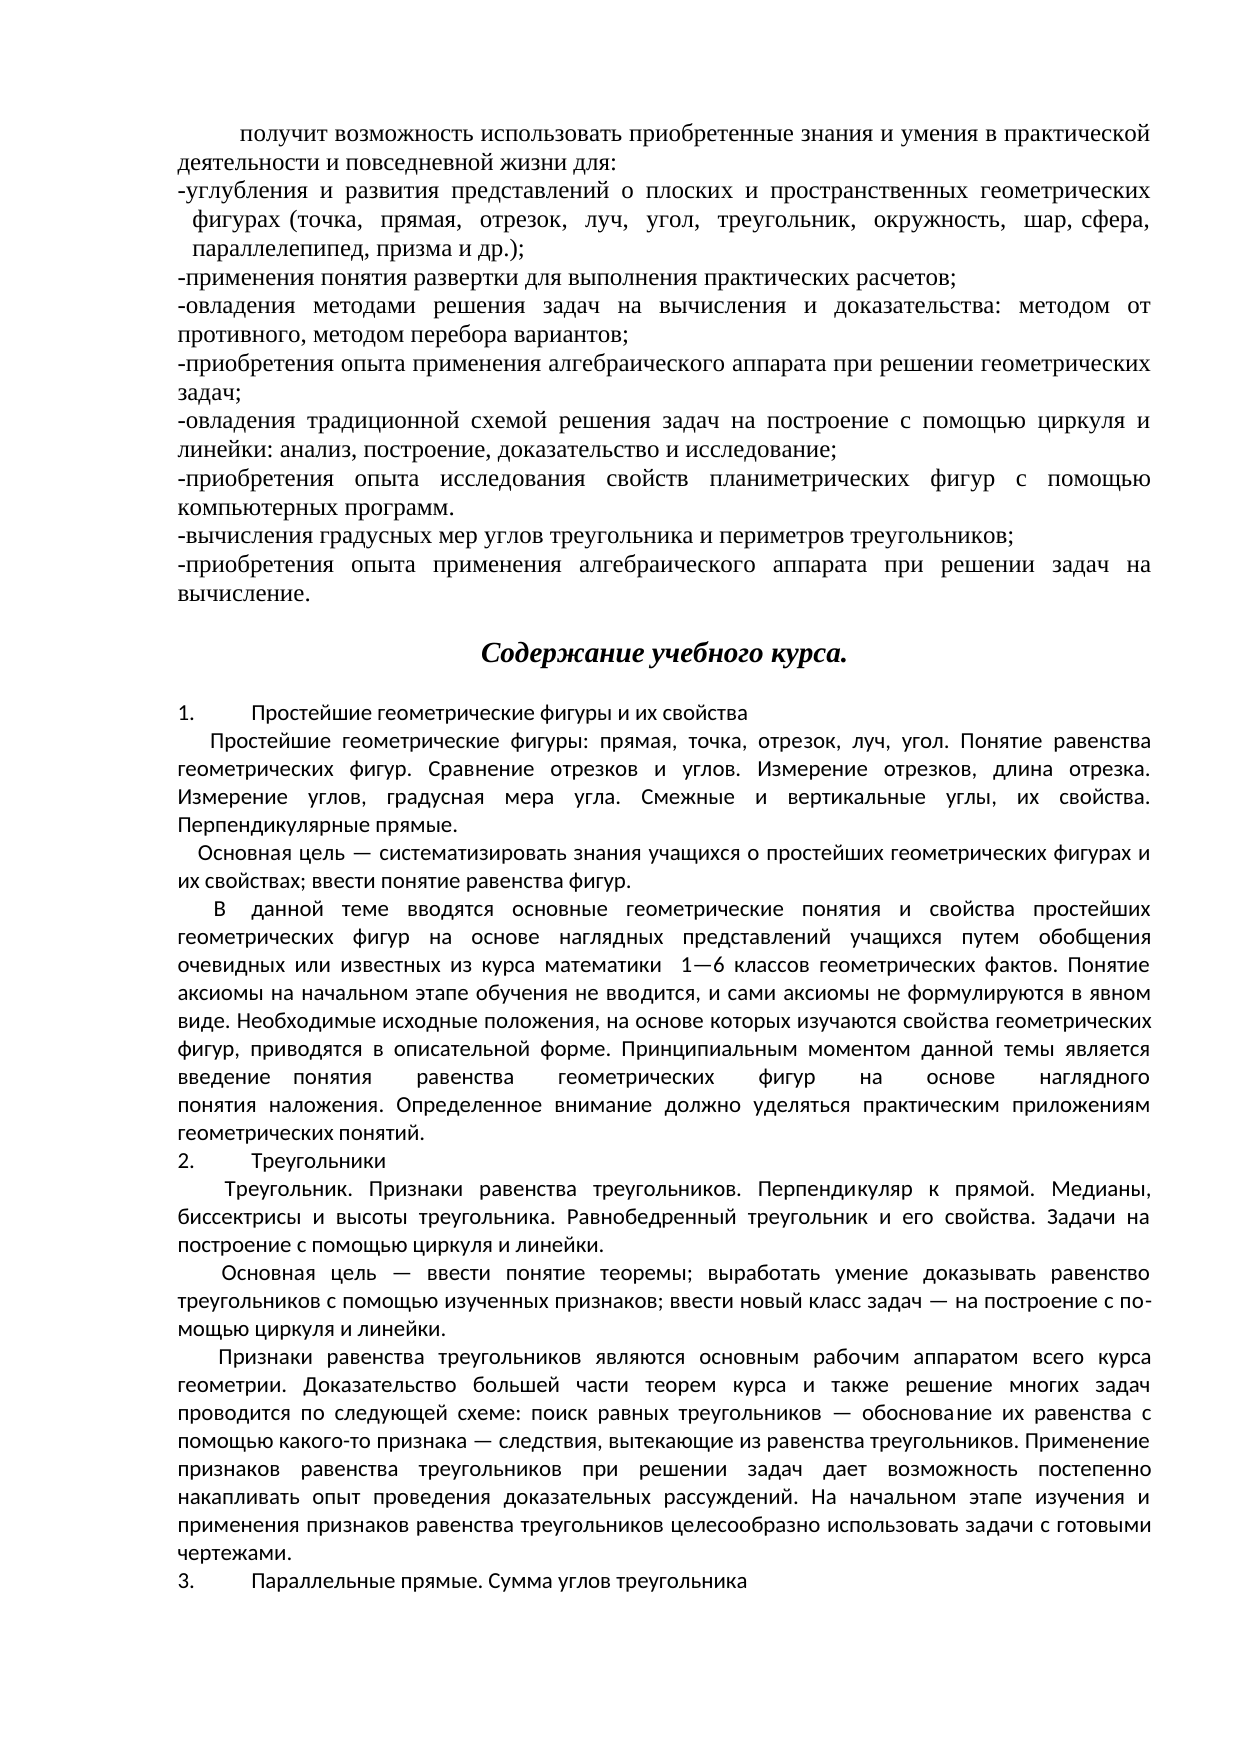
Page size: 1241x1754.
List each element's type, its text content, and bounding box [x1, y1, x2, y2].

text -приобретения опыта применения алгебраического аппарата при решении геометрических задач; [177, 348, 1152, 406]
text В данной теме вводятся основные геометрические понятия и свойства простейших геометрических фигур на основе наглядных представлений учащихся путем обобщения очевидных или известных из курса математики 1—6 классов геометрических фактов. Понятие аксиомы на начальном этапе обучения не вводится, и сами аксиомы не формулируются в явном виде. Необходимые исходные положения, на основе которых изучаются свойства геометрических фигур, приводятся в описательной форме. Принципиальным моментом данной темы является введение понятия равенства геометрических фигур на основе наглядного понятия наложения. Определенное внимание должно уделяться практическим приложениям геометрических понятий. [177, 894, 1152, 1146]
text Содержание учебного курса. [177, 636, 1152, 669]
text 1. Простейшие геометрические фигуры и их свойства [177, 698, 1152, 726]
text 3. Параллельные прямые. Сумма углов треугольника [177, 1567, 1152, 1594]
text -углубления и развития представлений о плоских и пространственных геометрических фигурах (точка, прямая, отрезок, луч, угол, треугольник, окружность, шар, сфера, параллелепипед, призма и др.); [177, 176, 1152, 262]
text -приобретения опыта исследования свойств планиметрических фигур с помощью компьютерных программ. [177, 463, 1152, 521]
text Простейшие геометрические фигуры: прямая, точка, отрезок, луч, угол. Понятие равенства геометрических фигур. Сравнение отрезков и углов. Измерение отрезков, длина отрезка. Измерение углов, градусная мера угла. Смежные и вертикальные углы, их свойства. Перпендикулярные прямые. [177, 726, 1152, 838]
text 2. Треугольники [177, 1146, 1152, 1174]
text -приобретения опыта применения алгебраического аппарата при решении задач на вычисление. [177, 549, 1152, 607]
text -применения понятия развертки для выполнения практических расчетов; [177, 262, 1152, 291]
text Треугольник. Признаки равенства треугольников. Перпендикуляр к прямой. Медианы, биссектрисы и высоты треугольника. Равнобедренный треугольник и его свойства. Задачи на построение с помощью циркуля и линейки. [177, 1174, 1152, 1258]
text -вычисления градусных мер углов треугольника и периметров треугольников; [177, 521, 1152, 549]
text Основная цель — ввести понятие теоремы; выработать умение доказывать равенство треугольников с помощью изученных признаков; ввести новый класс задач — на построение с помощью циркуля и линейки. [177, 1258, 1152, 1342]
text -овладения методами решения задач на вычисления и доказательства: методом от противного, методом перебора вариантов; [177, 291, 1152, 348]
text Признаки равенства треугольников являются основным рабочим аппаратом всего курса геометрии. Доказательство большей части теорем курса и также решение многих задач проводится по следующей схеме: поиск равных треугольников — обоснование их равенства с помощью какого-то признака — следствия, вытекающие из равенства треугольников. Применение признаков равенства треугольников при решении задач дает возможность постепенно накапливать опыт проведения доказательных рассуждений. На начальном этапе изучения и применения признаков равенства треугольников целесообразно использовать задачи с готовыми чертежами. [177, 1342, 1152, 1567]
text Основная цель — систематизировать знания учащихся о простейших геометрических фигурах и их свойствах; ввести понятие равенства фигур. [177, 838, 1152, 894]
text получит возможность использовать приобретенные знания и умения в практической деятельности и повседневной жизни для: [177, 118, 1152, 176]
text -овладения традиционной схемой решения задач на построение с помощью циркуля и линейки: анализ, построение, доказательство и исследование; [177, 406, 1152, 463]
